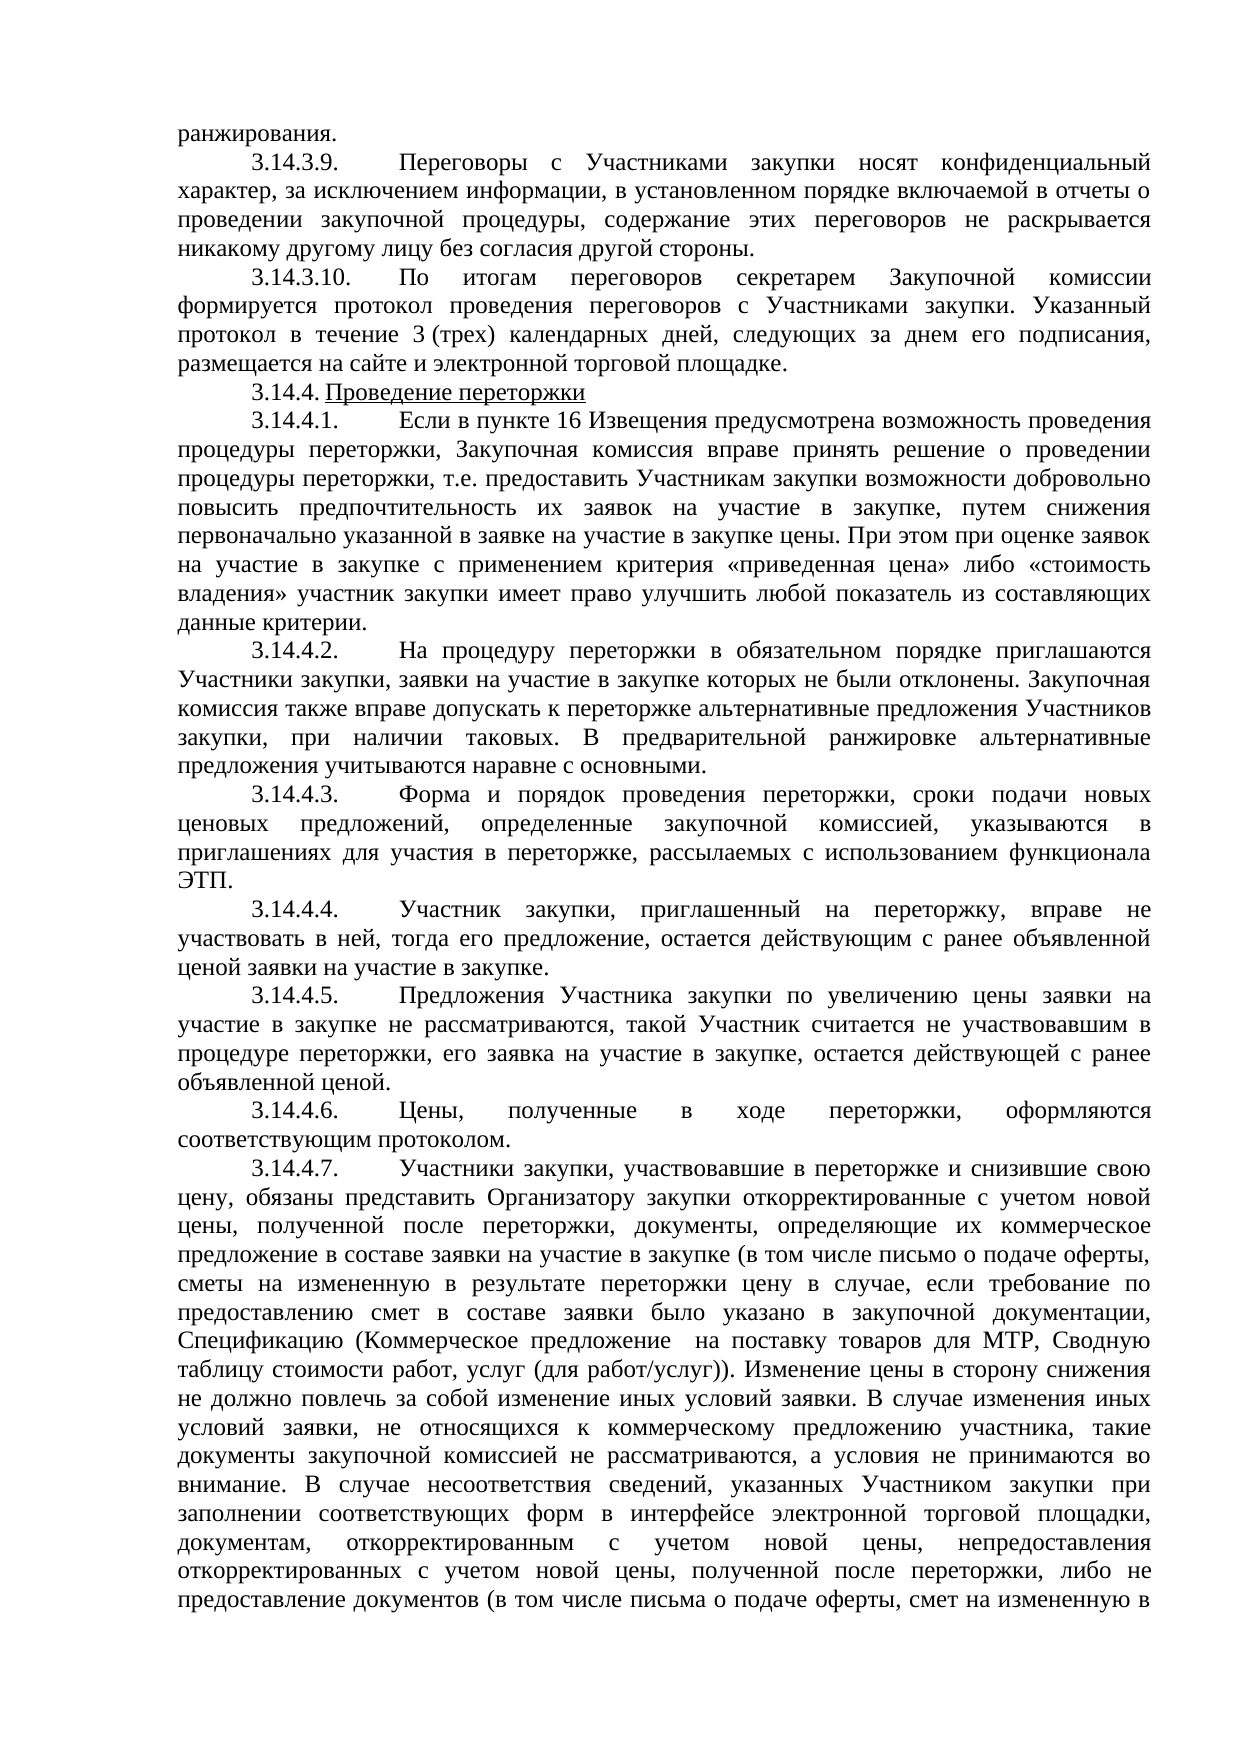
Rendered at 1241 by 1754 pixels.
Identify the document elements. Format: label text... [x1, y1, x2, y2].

list Участник закупки, приглашенный на переторжку, вправе не участвовать в ней, тогда его предложение, остается действующим с ранее объявленной ценой заявки на участие в закупке. [177, 894, 1152, 981]
list На процедуру переторжки в обязательном порядке приглашаются Участники закупки, заявки на участие в закупке которых не были отклонены. Закупочная комиссия также вправе допускать к переторжке альтернативные предложения Участников закупки, при наличии таковых. В предварительной ранжировке альтернативные предложения учитываются наравне с основными. [177, 636, 1152, 779]
list Форма и порядок проведения переторжки, сроки подачи новых ценовых предложений, определенные закупочной комиссией, указываются в приглашениях для участия в переторжке, рассылаемых с использованием функционала ЭТП. [177, 779, 1152, 894]
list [177, 1153, 1152, 1613]
list Переговоры с Участниками закупки носят конфиденциальный характер, за исключением информации, в установленном порядке включаемой в отчеты о проведении закупочной процедуры, содержание этих переговоров не раскрывается никакому другому лицу без согласия другой стороны. [177, 147, 1152, 262]
list Предложения Участника закупки по увеличению цены заявки на участие в закупке не рассматриваются, такой Участник считается не участвовавшим в процедуре переторжки, его заявка на участие в закупке, остается действующей с ранее объявленной ценой. [177, 981, 1152, 1096]
list Проведение переторжки [177, 377, 1152, 406]
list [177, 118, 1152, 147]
list Цены, полученные в ходе переторжки, оформляются соответствующим протоколом. [177, 1096, 1152, 1153]
list Если в пункте 16 Извещения предусмотрена возможность проведения процедуры переторжки, Закупочная комиссия вправе принять решение о проведении процедуры переторжки, т.е. предоставить Участникам закупки возможности добровольно повысить предпочтительность их заявок на участие в закупке, путем снижения первоначально указанной в заявке на участие в закупке цены. При этом при оценке заявок на участие в закупке с применением критерия «приведенная цена» либо «стоимость владения» участник закупки имеет право улучшить любой показатель из составляющих данные критерии. [177, 406, 1152, 636]
list По итогам переговоров секретарем Закупочной комиссии формируется протокол проведения переговоров с Участниками закупки. Указанный протокол в течение 3 (трех) календарных дней, следующих за днем его подписания, размещается на сайте и электронной торговой площадке. [177, 262, 1152, 377]
